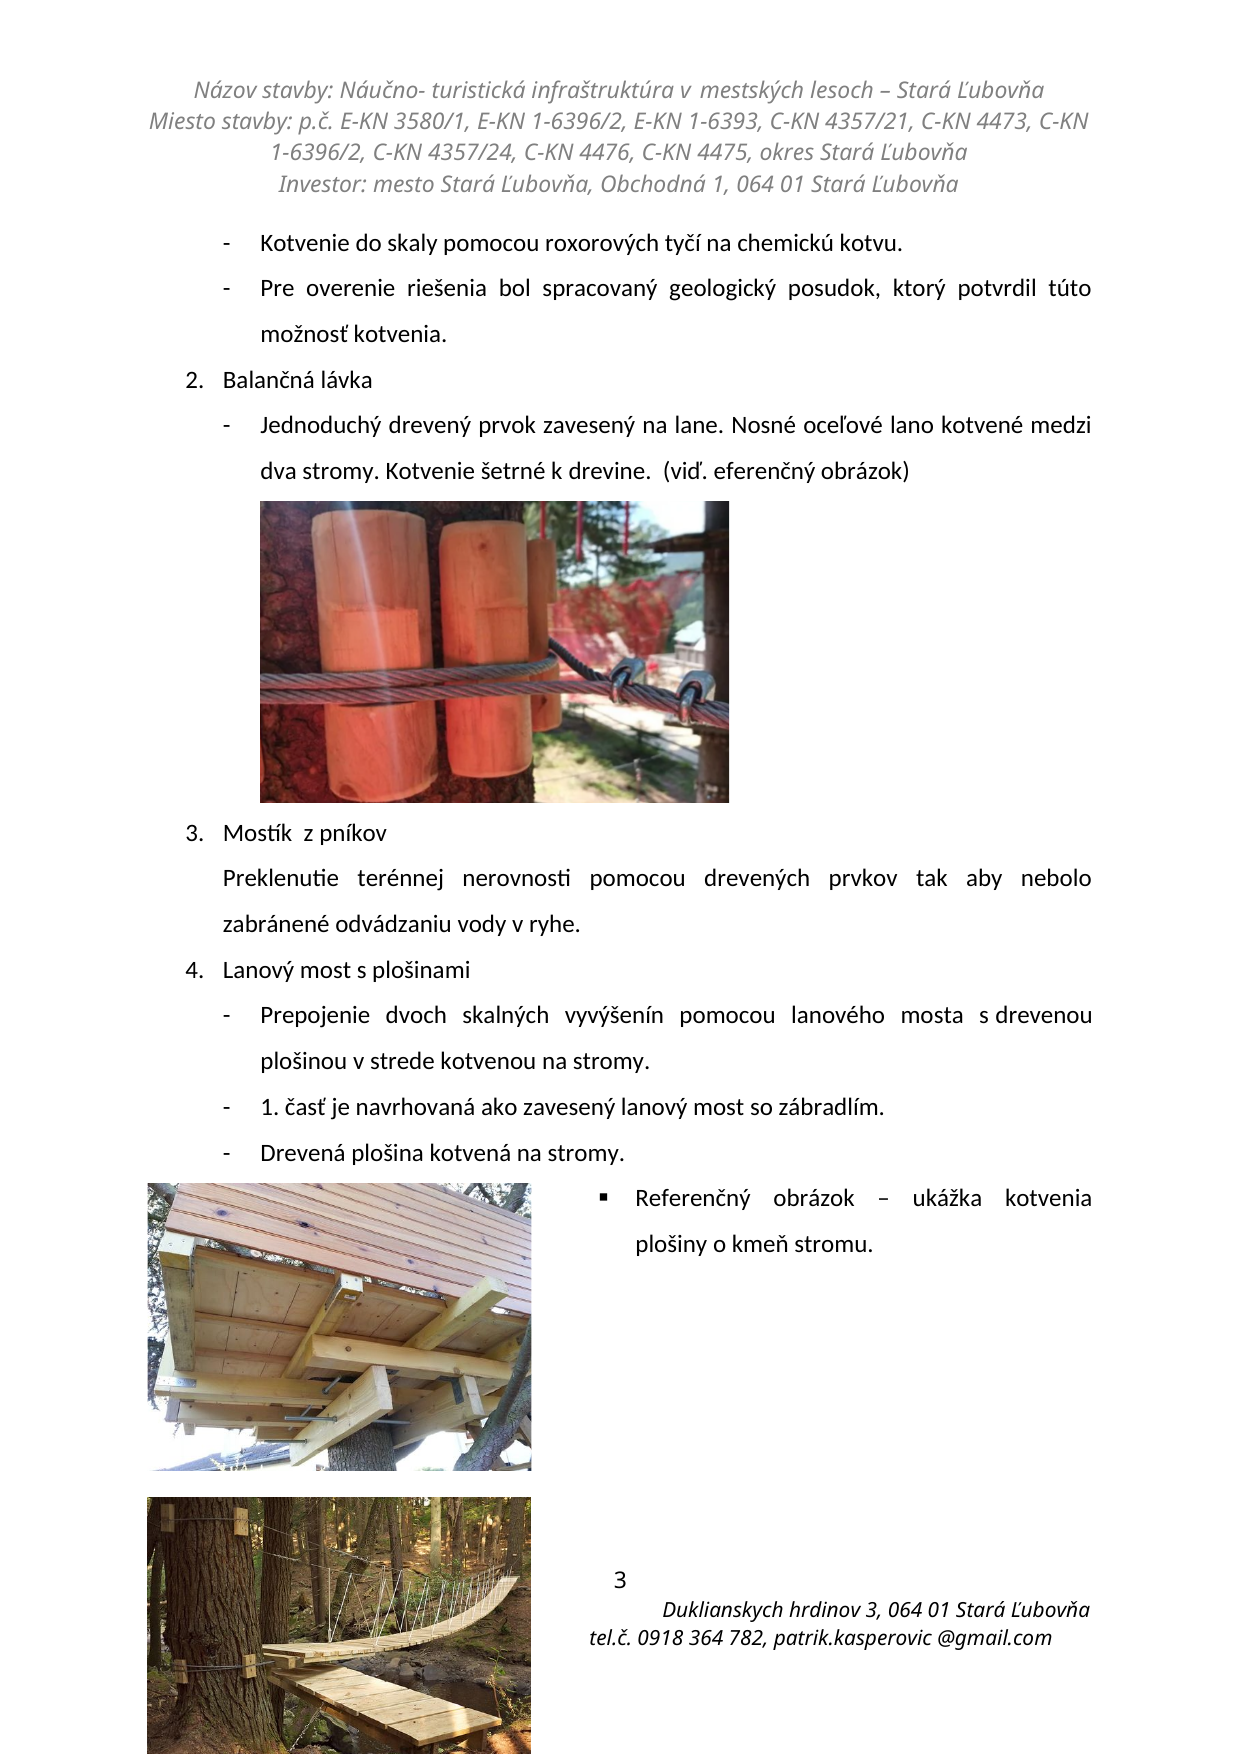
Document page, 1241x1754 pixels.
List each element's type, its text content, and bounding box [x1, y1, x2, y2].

text Preklenutie terénnej nerovnosti pomocou drevených prvkov tak aby nebolo zabránené odvádzaniu vody v ryhe. [223, 862, 1093, 939]
list Jednoduchý drevený prvok zavesený na lane. Nosné oceľové lano kotvené medzi dva stromy. Kotvenie šetrné k drevine. (viď. eferenčný obrázok) [223, 410, 1093, 486]
list Balančná lávka [185, 364, 1093, 394]
list Mostík z pníkov [185, 817, 1093, 847]
list Prepojenie dvoch skalných vyvýšenín pomocou lanového mosta s drevenou plošinou v strede kotvenou na stromy. [223, 999, 1093, 1076]
list Kotvenie do skaly pomocou roxorových tyčí na chemickú kotvu. [223, 227, 1093, 257]
picture [147, 1183, 532, 1471]
list 1. časť je navrhovaná ako zavesený lanový most so zábradlím. [223, 1091, 1093, 1122]
list Lanový most s plošinami [185, 954, 1093, 984]
list Referenčný obrázok – ukážka kotvenia plošiny o kmeň stromu. [598, 1182, 1093, 1259]
picture [147, 1497, 531, 1754]
picture [260, 501, 730, 803]
list Drevená plošina kotvená na stromy. [223, 1137, 1093, 1167]
list Pre overenie riešenia bol spracovaný geologický posudok, ktorý potvrdil túto možnosť kotvenia. [223, 272, 1093, 349]
